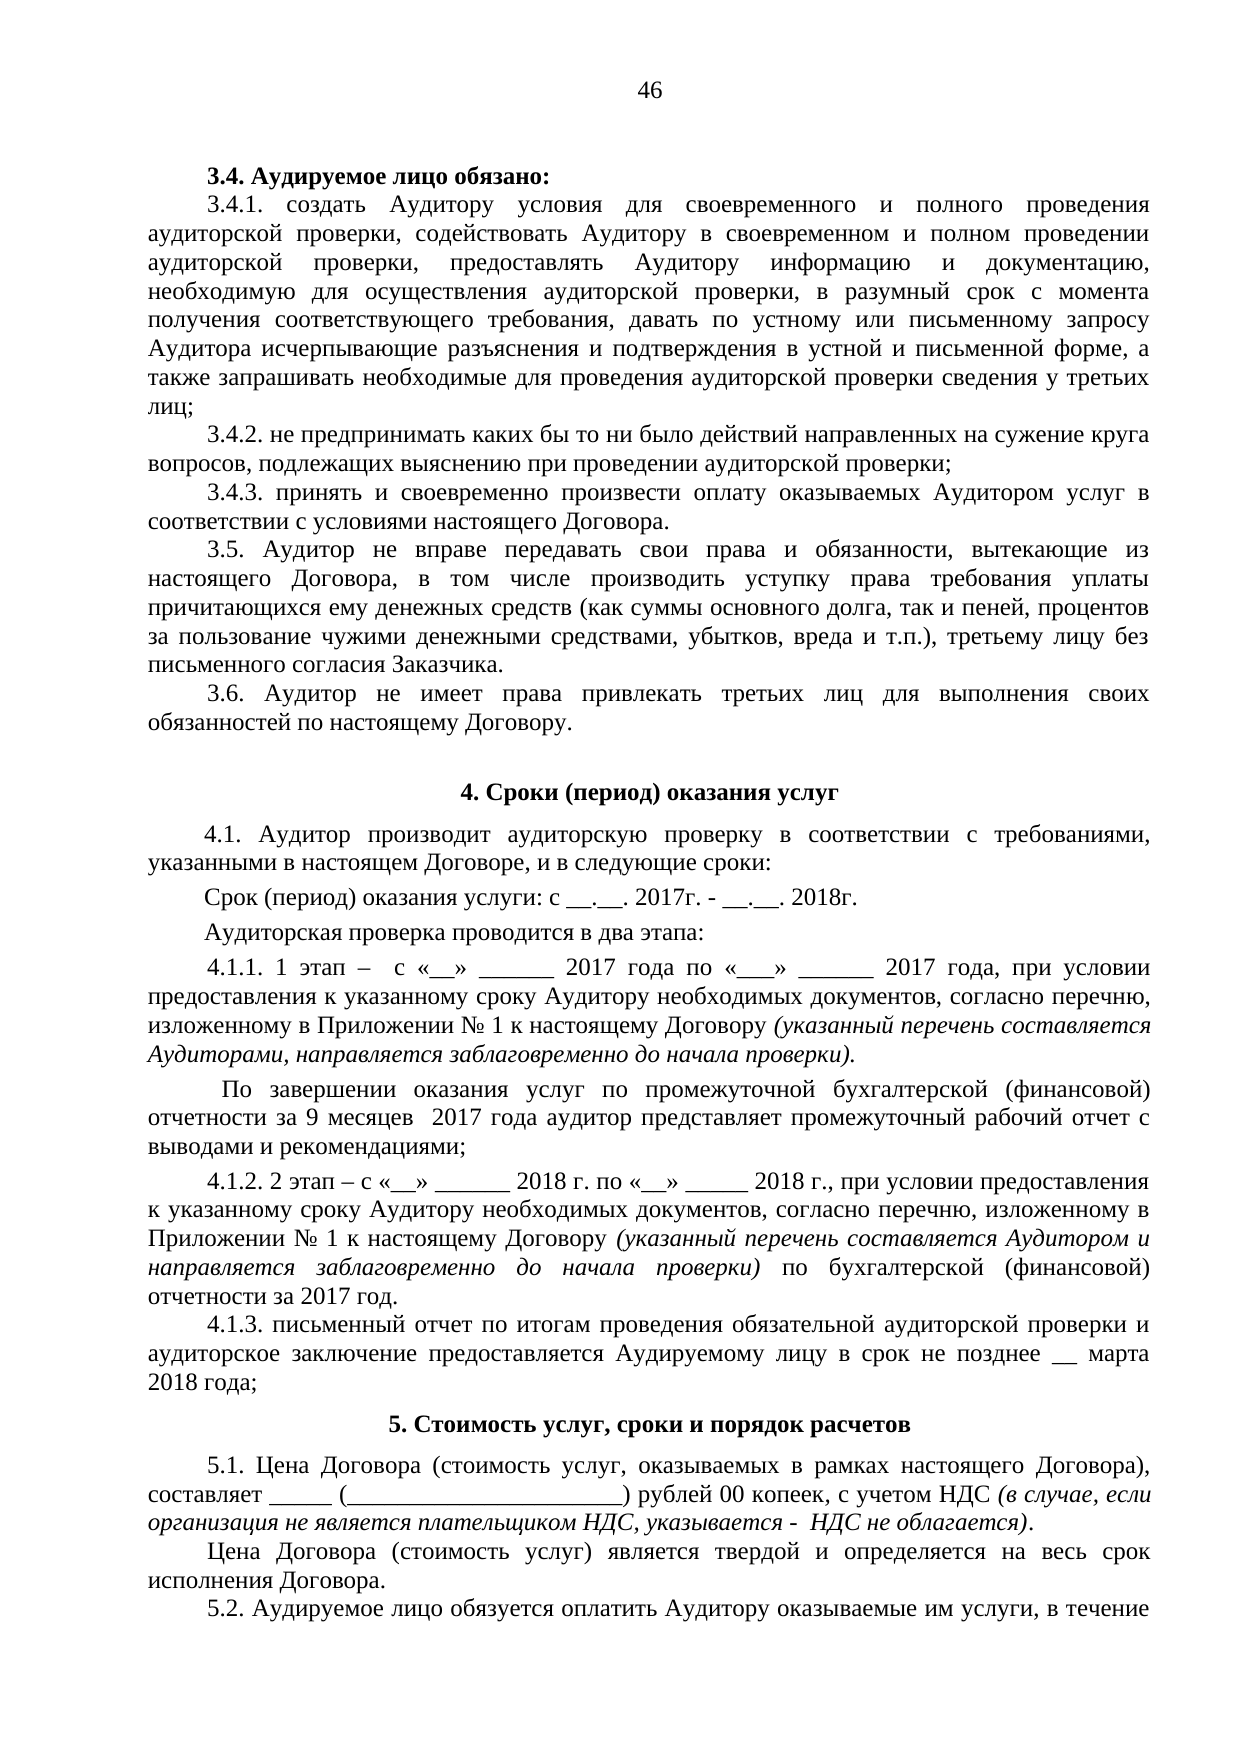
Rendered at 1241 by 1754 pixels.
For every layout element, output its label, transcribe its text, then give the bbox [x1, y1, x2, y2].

text 4.1. Аудитор производит аудиторскую проверку в соответствии с требованиями, указанными в настоящем Договоре, и в следующие сроки: [148, 819, 1152, 876]
text 4.1.2. 2 этап – с «__» ______ 2018 г. по «__» _____ 2018 г., при условии предоставления к указанному сроку Аудитору необходимых документов, согласно перечню, изложенному в Приложении № 1 к настоящему Договору (указанный перечень составляется Аудитором и направляется заблаговременно до начала проверки) по бухгалтерской (финансовой) отчетности за 2017 год. [148, 1166, 1150, 1310]
text По завершении оказания услуг по промежуточной бухгалтерской (финансовой) отчетности за 9 месяцев 2017 года аудитор представляет промежуточный рабочий отчет с выводами и рекомендациями; [148, 1074, 1152, 1160]
text 4. Сроки (период) оказания услуг [148, 777, 1152, 806]
text 4.1.3. письменный отчет по итогам проведения обязательной аудиторской проверки и аудиторское заключение предоставляется Аудируемому лицу в срок не позднее __ марта 2018 года; [148, 1310, 1150, 1396]
text 5. Стоимость услуг, сроки и порядок расчетов [148, 1409, 1152, 1437]
text 3.5. Аудитор не вправе передавать свои права и обязанности, вытекающие из настоящего Договора, в том числе производить уступку права требования уплаты причитающихся ему денежных средств (как суммы основного долга, так и пеней, процентов за пользование чужими денежными средствами, убытков, вреда и т.п.), третьему лицу без письменного согласия Заказчика. [148, 535, 1150, 679]
text 5.1. Цена Договора (стоимость услуг, оказываемых в рамках настоящего Договора), составляет _____ (______________________) рублей 00 копеек, с учетом НДС (в случае, если организация не является плательщиком НДС, указывается - НДС не облагается). [148, 1450, 1152, 1536]
text Срок (период) оказания услуги: с __.__. 2017г. - __.__. 2018г. [148, 882, 1152, 911]
text 4.1.1. 1 этап – с «__» ______ 2017 года по «___» ______ 2017 года, при условии предоставления к указанному сроку Аудитору необходимых документов, согласно перечню, изложенному в Приложении № 1 к настоящему Договору (указанный перечень составляется Аудиторами, направляется заблаговременно до начала проверки). [148, 952, 1152, 1067]
text 3.4.3. принять и своевременно произвести оплату оказываемых Аудитором услуг в соответствии с условиями настоящего Договора. [148, 477, 1150, 535]
text 3.6. Аудитор не имеет права привлекать третьих лиц для выполнения своих обязанностей по настоящему Договору. [148, 679, 1150, 736]
text 3.4.2. не предпринимать каких бы то ни было действий направленных на сужение круга вопросов, подлежащих выяснению при проведении аудиторской проверки; [148, 420, 1150, 477]
list Цена Договора (стоимость услуг) является твердой и определяется на весь срок исполнения Договора. [148, 1536, 1152, 1594]
text Аудиторская проверка проводится в два этапа: [148, 917, 1152, 946]
text 3.4. Аудируемое лицо обязано: [148, 161, 1150, 190]
text 3.4.1. создать Аудитору условия для своевременного и полного проведения аудиторской проверки, содействовать Аудитору в своевременном и полном проведении аудиторской проверки, предоставлять Аудитору информацию и документацию, необходимую для осуществления аудиторской проверки, в разумный срок с момента получения соответствующего требования, давать по устному или письменному запросу Аудитора исчерпывающие разъяснения и подтверждения в устной и письменной форме, а также запрашивать необходимые для проведения аудиторской проверки сведения у третьих лиц; [148, 190, 1150, 420]
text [148, 1594, 1150, 1622]
